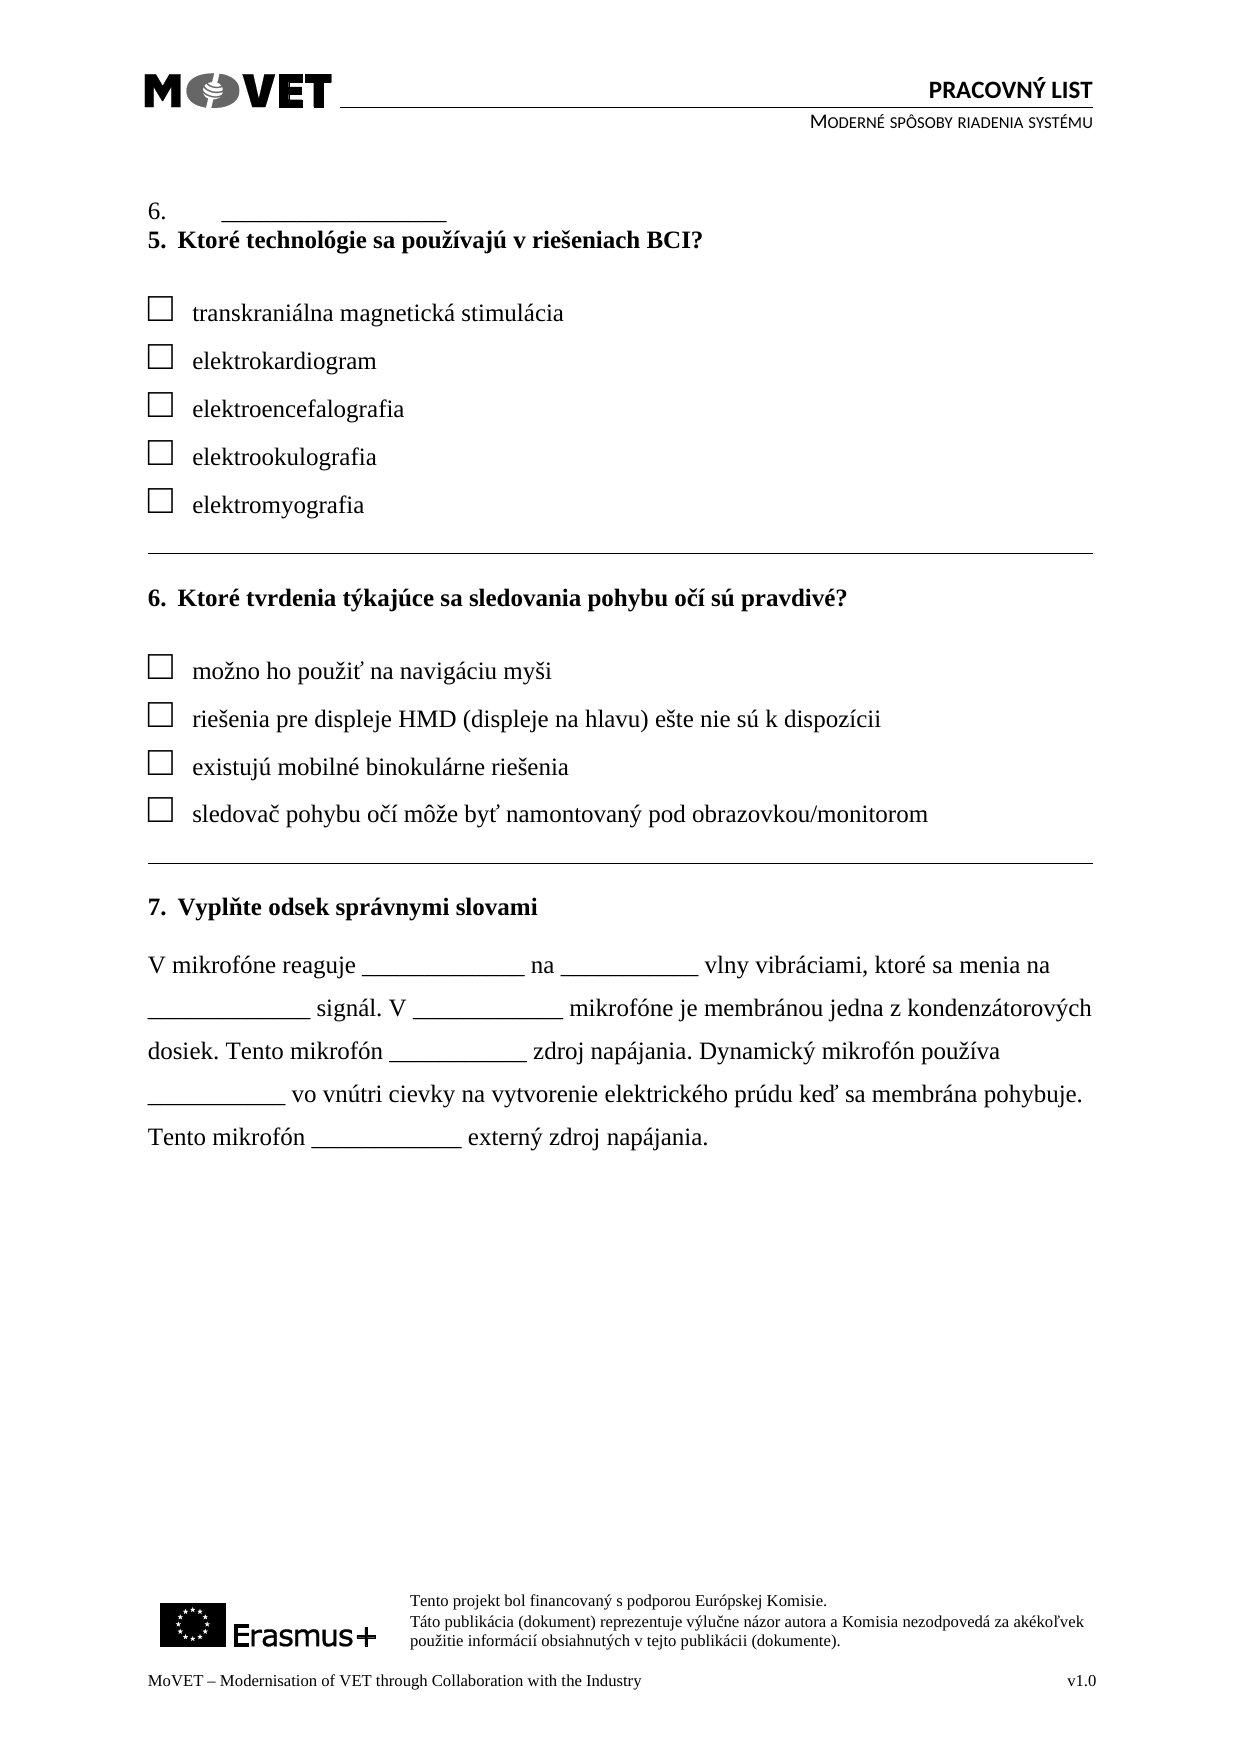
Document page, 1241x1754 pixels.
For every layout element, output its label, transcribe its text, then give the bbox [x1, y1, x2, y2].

text □ elektrookulografia [148, 426, 1093, 474]
text □ elektroencefalografia [148, 378, 1093, 426]
text □ existujú mobilné binokulárne riešenia [148, 736, 1093, 784]
text □ elektromyografia [148, 474, 1093, 522]
text Ktoré technológie sa používajú v riešeniach BCI? [148, 225, 1093, 254]
text □ možno ho použiť na navigáciu myši [148, 640, 1093, 688]
text Ktoré tvrdenia týkajúce sa sledovania pohybu očí sú pravdivé? [148, 583, 1093, 611]
text □ transkraniálna magnetická stimulácia [148, 282, 1093, 330]
text V mikrofóne reaguje _____________ na ___________ vlny vibráciami, ktoré sa menia na _____________ signál. V ____________ mikrofóne je membránou jedna z kondenzátorových dosiek. Tento mikrofón ___________ zdroj napájania. Dynamický mikrofón používa ___________ vo vnútri cievky na vytvorenie elektrického prúdu keď sa membrána pohybuje. Tento mikrofón ____________ externý zdroj napájania. [148, 950, 1093, 1151]
text □ sledovač pohybu očí môže byť namontovaný pod obrazovkou/monitorom [148, 784, 1093, 832]
text Vyplňte odsek správnymi slovami [148, 892, 1093, 921]
text □ riešenia pre displeje HMD (displeje na hlavu) ešte nie sú k dispozícii [148, 688, 1093, 736]
text □ elektrokardiogram [148, 330, 1093, 378]
text 6. __________________ [148, 196, 1093, 225]
